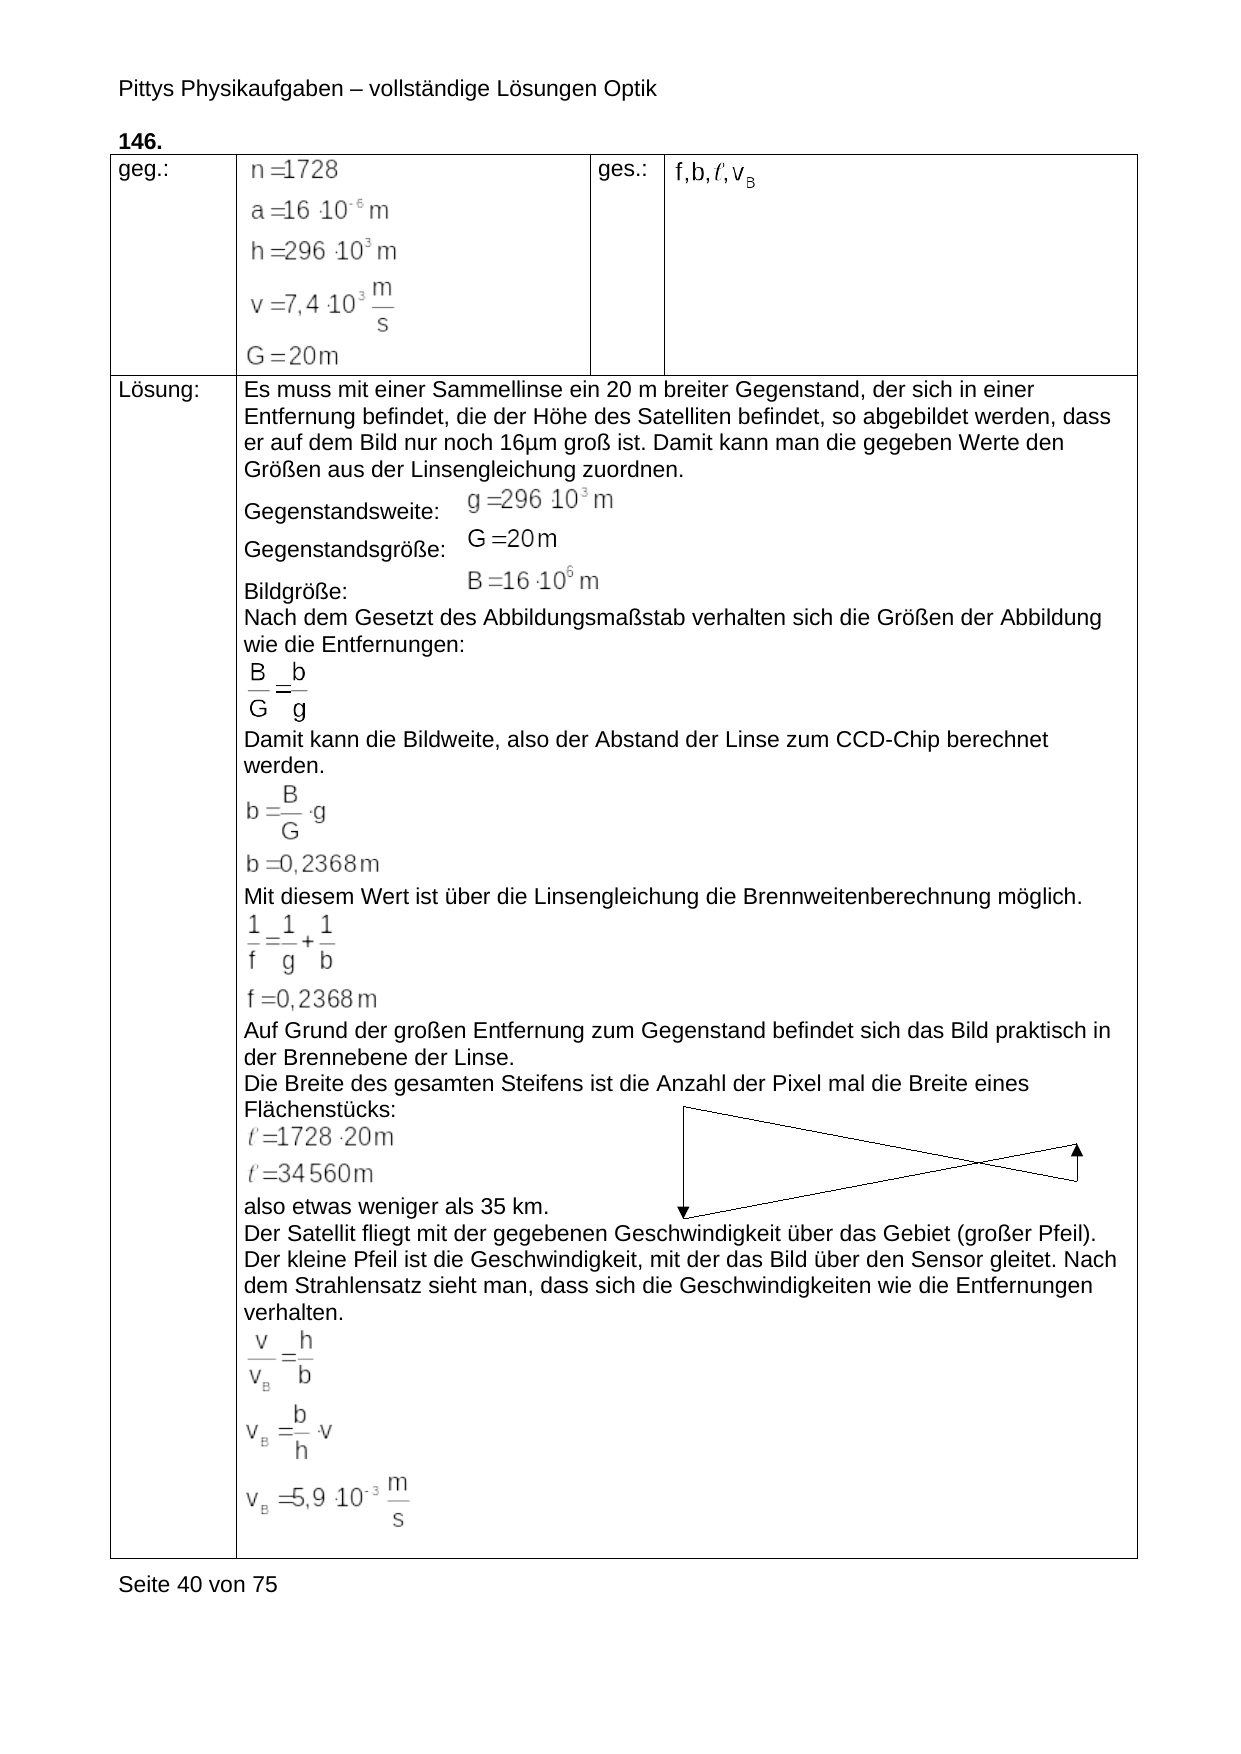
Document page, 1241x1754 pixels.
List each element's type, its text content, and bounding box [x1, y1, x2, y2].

table_header [665, 155, 1137, 375]
table_cell Es muss mit einer Sammellinse ein 20 m breiter Gegenstand, der sich in einer Entfernung befindet, die der Höhe des Satelliten befindet, so abgebildet werden, dass er auf dem Bild nur noch 16µm groß ist. Damit kann man die gegeben Werte den Größen aus der Linsengleichung zuordnen. Gegenstandsweite: Gegenstandsgröße: Bildgröße: Nach dem Gesetzt des Abbildungsmaßstab verhalten sich die Größen der Abbildung wie die Entfernungen: Damit kann die Bildweite, also der Abstand der Linse zum CCD-Chip berechnet werden. Mit diesem Wert ist über die Linsengleichung die Brennweitenberechnung möglich. Auf Grund der großen Entfernung zum Gegenstand befindet sich das Bild praktisch in der Brennebene der Linse. Die Breite des gesamten Steifens ist die Anzahl der Pixel mal die Breite eines Flächenstücks: also etwas weniger als 35 km. Der Satellit fliegt mit der gegebenen Geschwindigkeit über das Gebiet (großer Pfeil). Der kleine Pfeil ist die Geschwindigkeit, mit der das Bild über den Sensor gleitet. Nach dem Strahlensatz sieht man, dass sich die Geschwindigkeiten wie die Entfernungen verhalten. [237, 376, 1137, 1557]
text 146. [118, 128, 1152, 154]
table_header ges.: [591, 155, 664, 375]
table_header [237, 155, 590, 375]
table_header geg.: [111, 155, 236, 375]
table_cell Lösung: [111, 376, 236, 1557]
